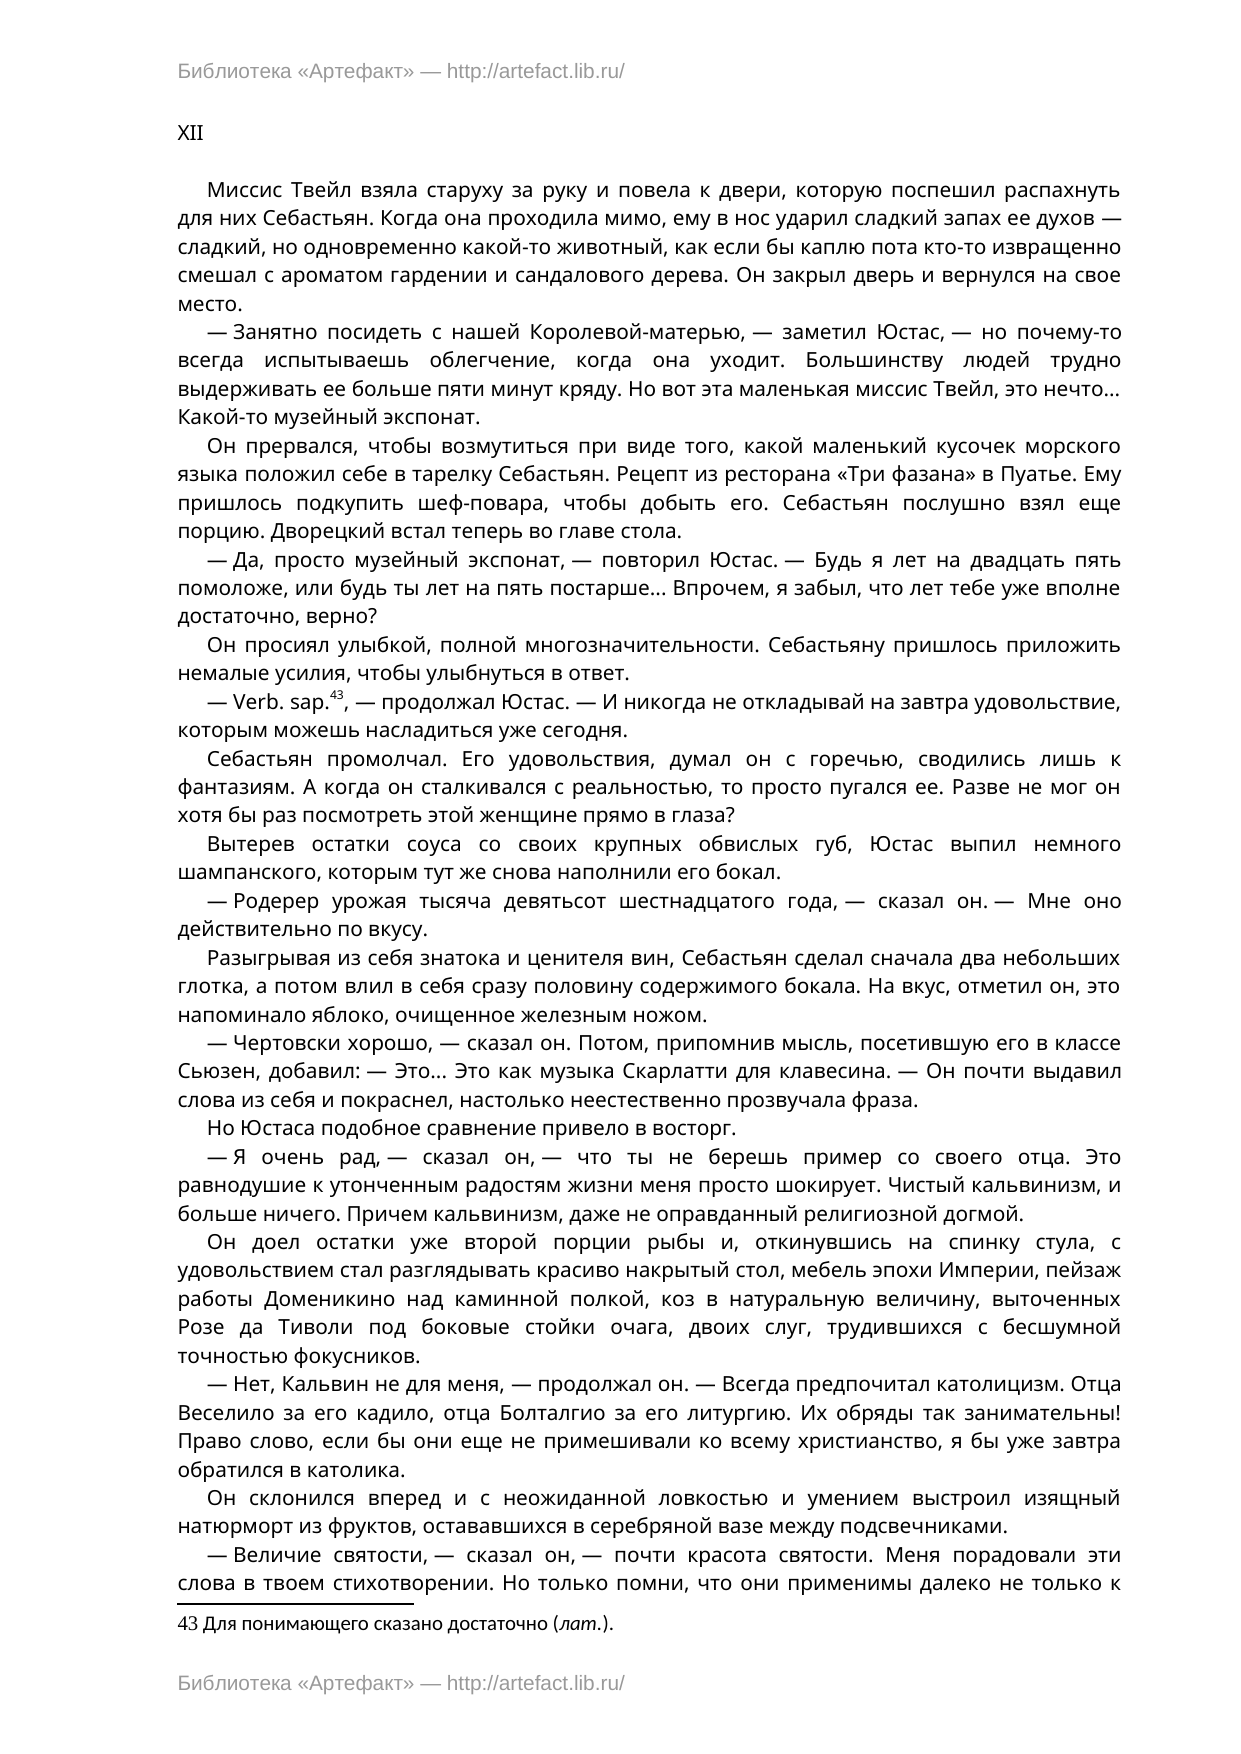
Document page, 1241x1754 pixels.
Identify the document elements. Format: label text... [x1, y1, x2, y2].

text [177, 1540, 1122, 1597]
text — Нет, Кальвин не для меня, — продолжал он. — Всегда предпочитал католицизм. Отца Веселило за его кадило, отца Болталгио за его литургию. Их обряды так занимательны! Право слово, если бы они еще не примешивали ко всему христианство, я бы уже завтра обратился в католика. [177, 1369, 1122, 1483]
text Разыгрывая из себя знатока и ценителя вин, Себастьян сделал сначала два небольших глотка, а потом влил в себя сразу половину содержимого бокала. На вкус, отметил он, это напоминало яблоко, очищенное железным ножом. [177, 943, 1122, 1028]
text — Я очень рад, — сказал он, — что ты не берешь пример со своего отца. Это равнодушие к утонченным радостям жизни меня просто шокирует. Чистый кальвинизм, и больше ничего. Причем кальвинизм, даже не оправданный религиозной догмой. [177, 1142, 1122, 1227]
text Он просиял улыбкой, полной многозначительности. Себастьяну пришлось приложить немалые усилия, чтобы улыбнуться в ответ. [177, 630, 1122, 687]
text Он прервался, чтобы возмутиться при виде того, какой маленький кусочек морского языка положил себе в тарелку Себастьян. Рецепт из ресторана «Три фазана» в Пуатье. Ему пришлось подкупить шеф-повара, чтобы добыть его. Себастьян послушно взял еще порцию. Дворецкий встал теперь во главе стола. [177, 431, 1122, 545]
text — Чертовски хорошо, — сказал он. Потом, припомнив мысль, посетившую его в классе Сьюзен, добавил: — Это... Это как музыка Скарлатти для клавесина. — Он почти выдавил слова из себя и покраснел, настолько неестественно прозвучала фраза. [177, 1028, 1122, 1113]
text Но Юстаса подобное сравнение привело в восторг. [177, 1113, 1122, 1142]
text — Родерер урожая тысяча девятьсот шестнадцатого года, — сказал он. — Мне оно действительно по вкусу. [177, 886, 1122, 943]
text Миссис Твейл взяла старуху за руку и повела к двери, которую поспешил распахнуть для них Себастьян. Когда она проходила мимо, ему в нос ударил сладкий запах ее духов — сладкий, но одновременно какой-то животный, как если бы каплю пота кто-то извращенно смешал с ароматом гардении и сандалового дерева. Он закрыл дверь и вернулся на свое место. [177, 175, 1122, 317]
text Вытерев остатки соуса со своих крупных обвислых губ, Юстас выпил немного шампанского, которым тут же снова наполнили его бокал. [177, 829, 1122, 886]
text Себастьян промолчал. Его удовольствия, думал он с горечью, сводились лишь к фантазиям. А когда он сталкивался с реальностью, то просто пугался ее. Разве не мог он хотя бы раз посмотреть этой женщине прямо в глаза? [177, 744, 1122, 829]
text Он доел остатки уже второй порции рыбы и, откинувшись на спинку стула, с удовольствием стал разглядывать красиво накрытый стол, мебель эпохи Империи, пейзаж работы Доменикино над каминной полкой, коз в натуральную величину, выточенных Розе да Тиволи под боковые стойки очага, двоих слуг, трудившихся с бесшумной точностью фокусников. [177, 1227, 1122, 1369]
text — Verb. sap., — продолжал Юстас. — И никогда не откладывай на завтра удовольствие, которым можешь насладиться уже сегодня. [177, 687, 1122, 744]
subtitle XII [177, 118, 1122, 147]
text Он склонился вперед и с неожиданной ловкостью и умением выстроил изящный натюрморт из фруктов, остававшихся в серебряной вазе между подсвечниками. [177, 1483, 1122, 1540]
text — Да, просто музейный экспонат, — повторил Юстас. — Будь я лет на двадцать пять помоложе, или будь ты лет на пять постарше... Впрочем, я забыл, что лет тебе уже вполне достаточно, верно? [177, 545, 1122, 630]
text — Занятно посидеть с нашей Королевой-матерью, — заметил Юстас, — но почему-то всегда испытываешь облегчение, когда она уходит. Большинству людей трудно выдерживать ее больше пяти минут кряду. Но вот эта маленькая миссис Твейл, это нечто... Какой-то музейный экспонат. [177, 317, 1122, 431]
